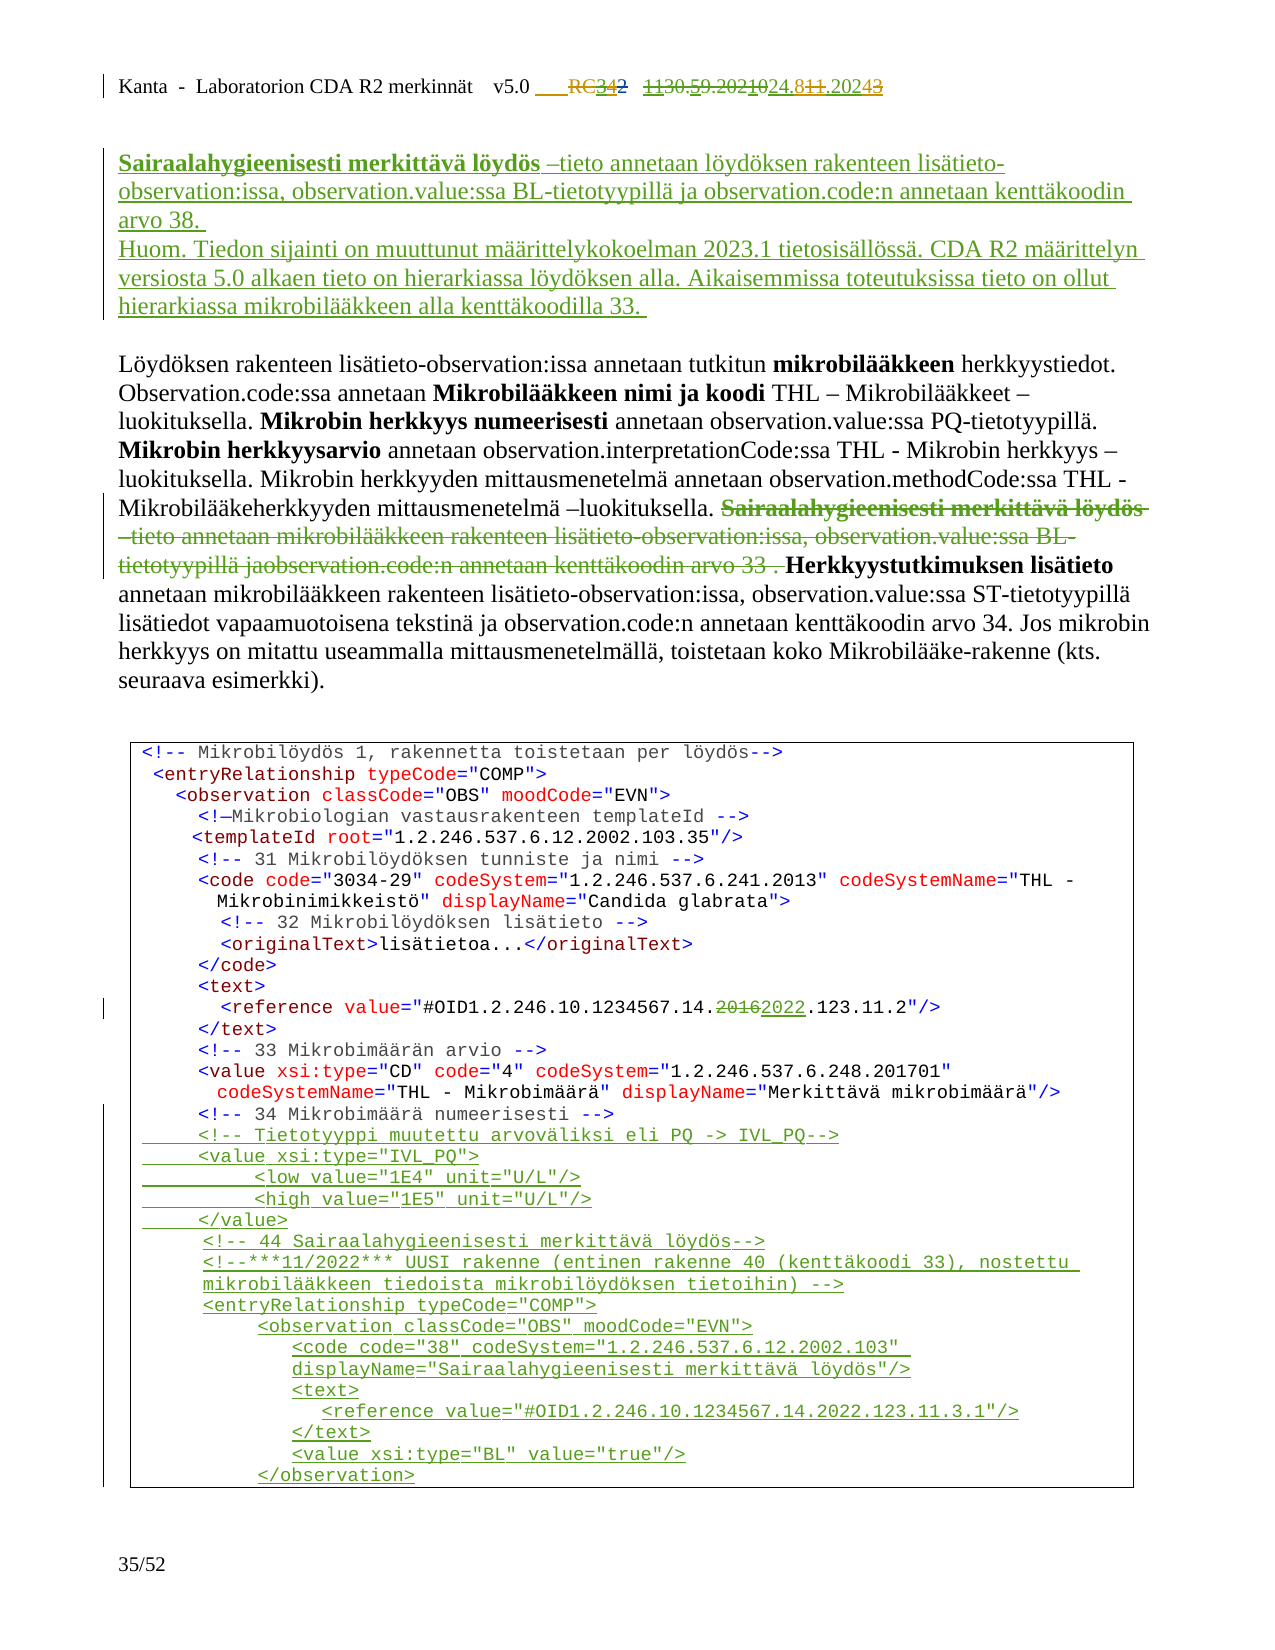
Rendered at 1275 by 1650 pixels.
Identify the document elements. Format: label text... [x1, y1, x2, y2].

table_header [131, 743, 1133, 1487]
text Löydöksen rakenteen lisätieto-observation:issa annetaan tutkitun mikrobilääkkeen herkkyystiedot. Observation.code:ssa annetaan Mikrobilääkkeen nimi ja koodi THL – Mikrobilääkkeet –luokituksella. Mikrobin herkkyys numeerisesti annetaan observation.value:ssa PQ-tietotyypillä. Mikrobin herkkyysarvio annetaan observation.interpretationCode:ssa THL - Mikrobin herkkyys –luokituksella. Mikrobin herkkyyden mittausmenetelmä annetaan observation.methodCode:ssa THL - Mikrobilääkeherkkyyden mittausmenetelmä –luokituksella. Herkkyystutkimuksen lisätieto annetaan mikrobilääkkeen rakenteen lisätieto-observation:issa, observation.value:ssa ST-tietotyypillä lisätiedot vapaamuotoisena tekstinä ja observation.code:n annetaan kenttäkoodin arvo 34. Jos mikrobin herkkyys on mitattu useammalla mittausmenetelmällä, toistetaan koko Mikrobilääke-rakenne (kts. seuraava esimerkki). [118, 349, 1157, 694]
